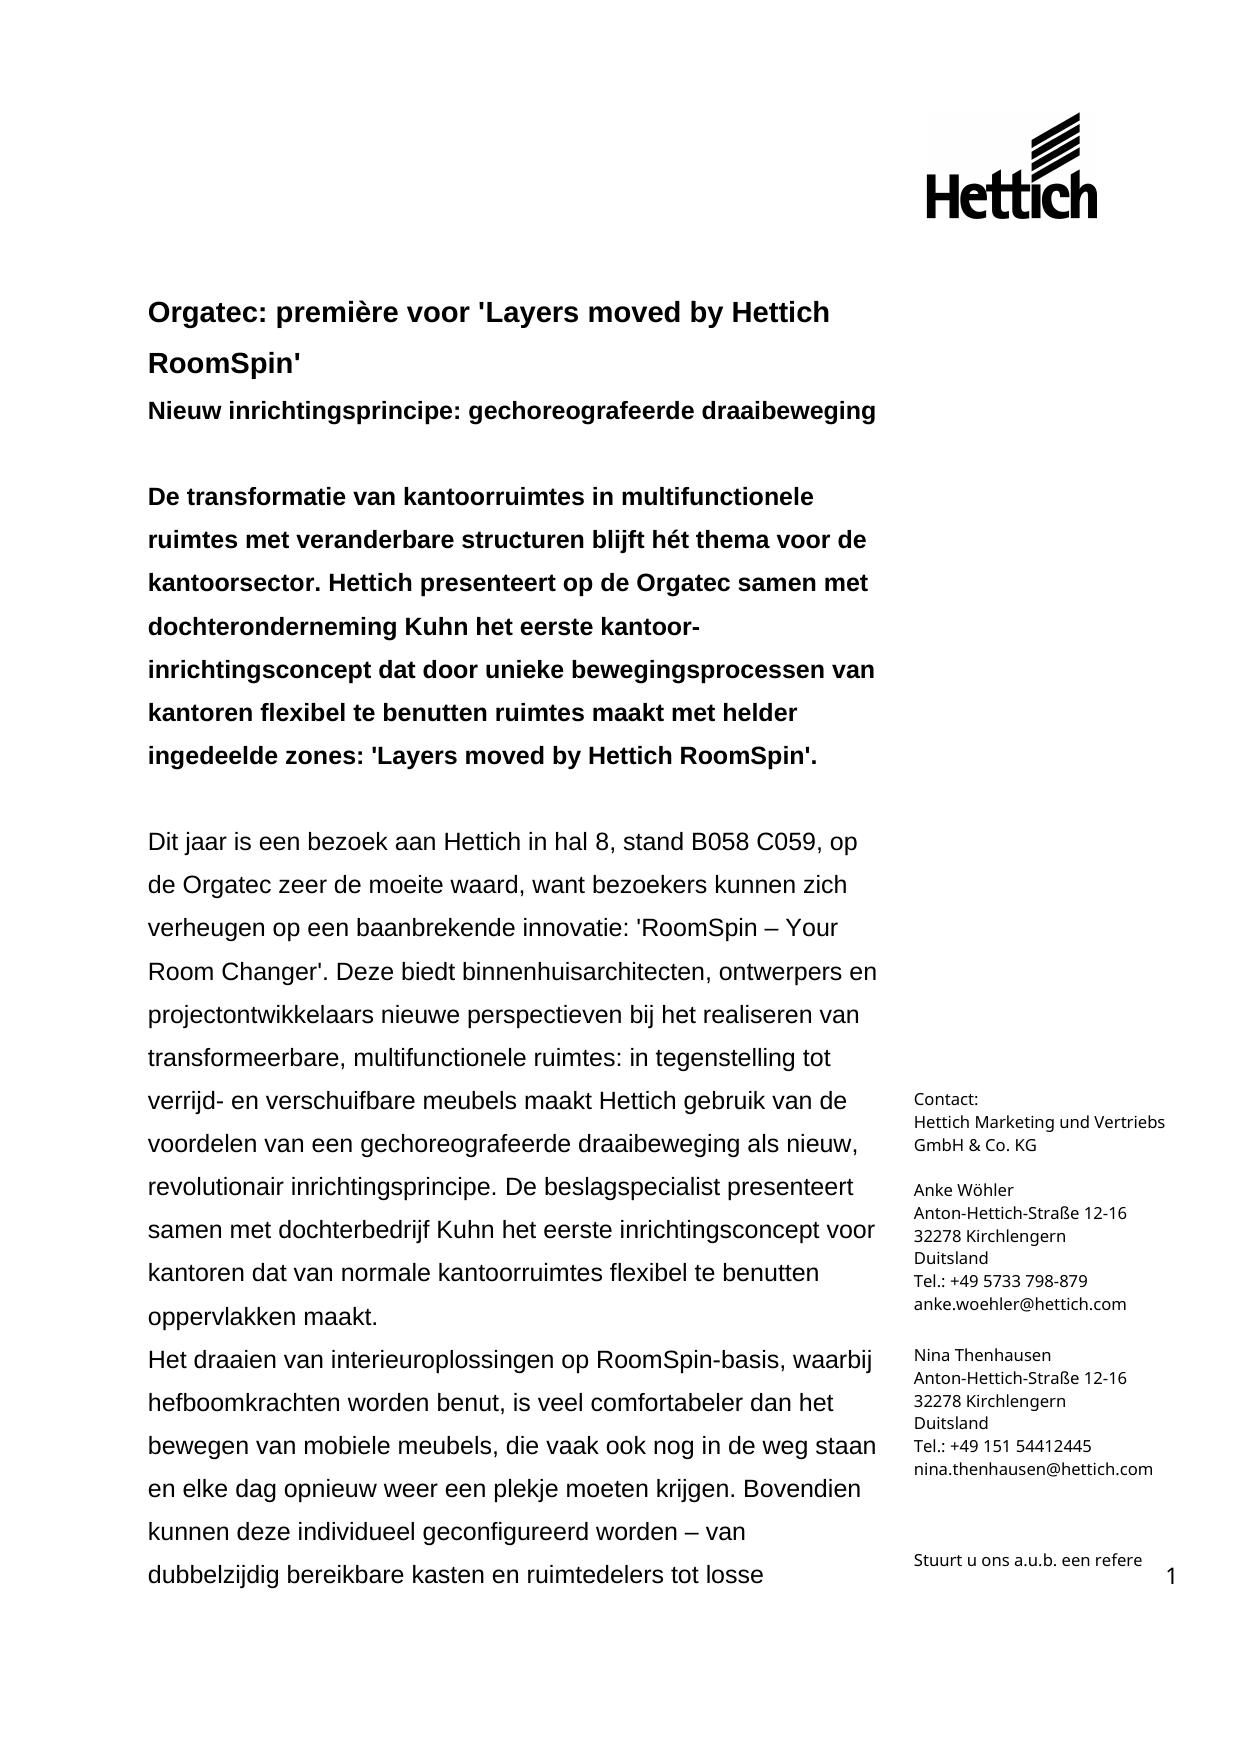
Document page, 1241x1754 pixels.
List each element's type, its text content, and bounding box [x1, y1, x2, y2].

picture [926, 112, 1097, 219]
text Orgatec: première voor 'Layers moved by Hettich RoomSpin' [148, 295, 886, 379]
text Nieuw inrichtingsprincipe: gechoreografeerde draaibeweging [148, 396, 886, 425]
text De transformatie van kantoorruimtes in multifunctionele ruimtes met veranderbare structuren blijft hét thema voor de kantoorsector. Hettich presenteert op de Orgatec samen met dochteronderneming Kuhn het eerste kantoor-inrichtingsconcept dat door unieke bewegingsprocessen van kantoren flexibel te benutten ruimtes maakt met helder ingedeelde zones: 'Layers moved by Hettich RoomSpin'. [148, 482, 886, 770]
text Dit jaar is een bezoek aan Hettich in hal 8, stand B058 C059, op de Orgatec zeer de moeite waard, want bezoekers kunnen zich verheugen op een baanbrekende innovatie: 'RoomSpin – Your Room Changer'. Deze biedt binnenhuisarchitecten, ontwerpers en projectontwikkelaars nieuwe perspectieven bij het realiseren van transformeerbare, multifunctionele ruimtes: in tegenstelling tot verrijd- en verschuifbare meubels maakt Hettich gebruik van de voordelen van een gechoreografeerde draaibeweging als nieuw, revolutionair inrichtingsprincipe. De beslagspecialist presenteert samen met dochterbedrijf Kuhn het eerste inrichtingsconcept voor kantoren dat van normale kantoorruimtes flexibel te benutten oppervlakken maakt. [148, 827, 886, 1330]
